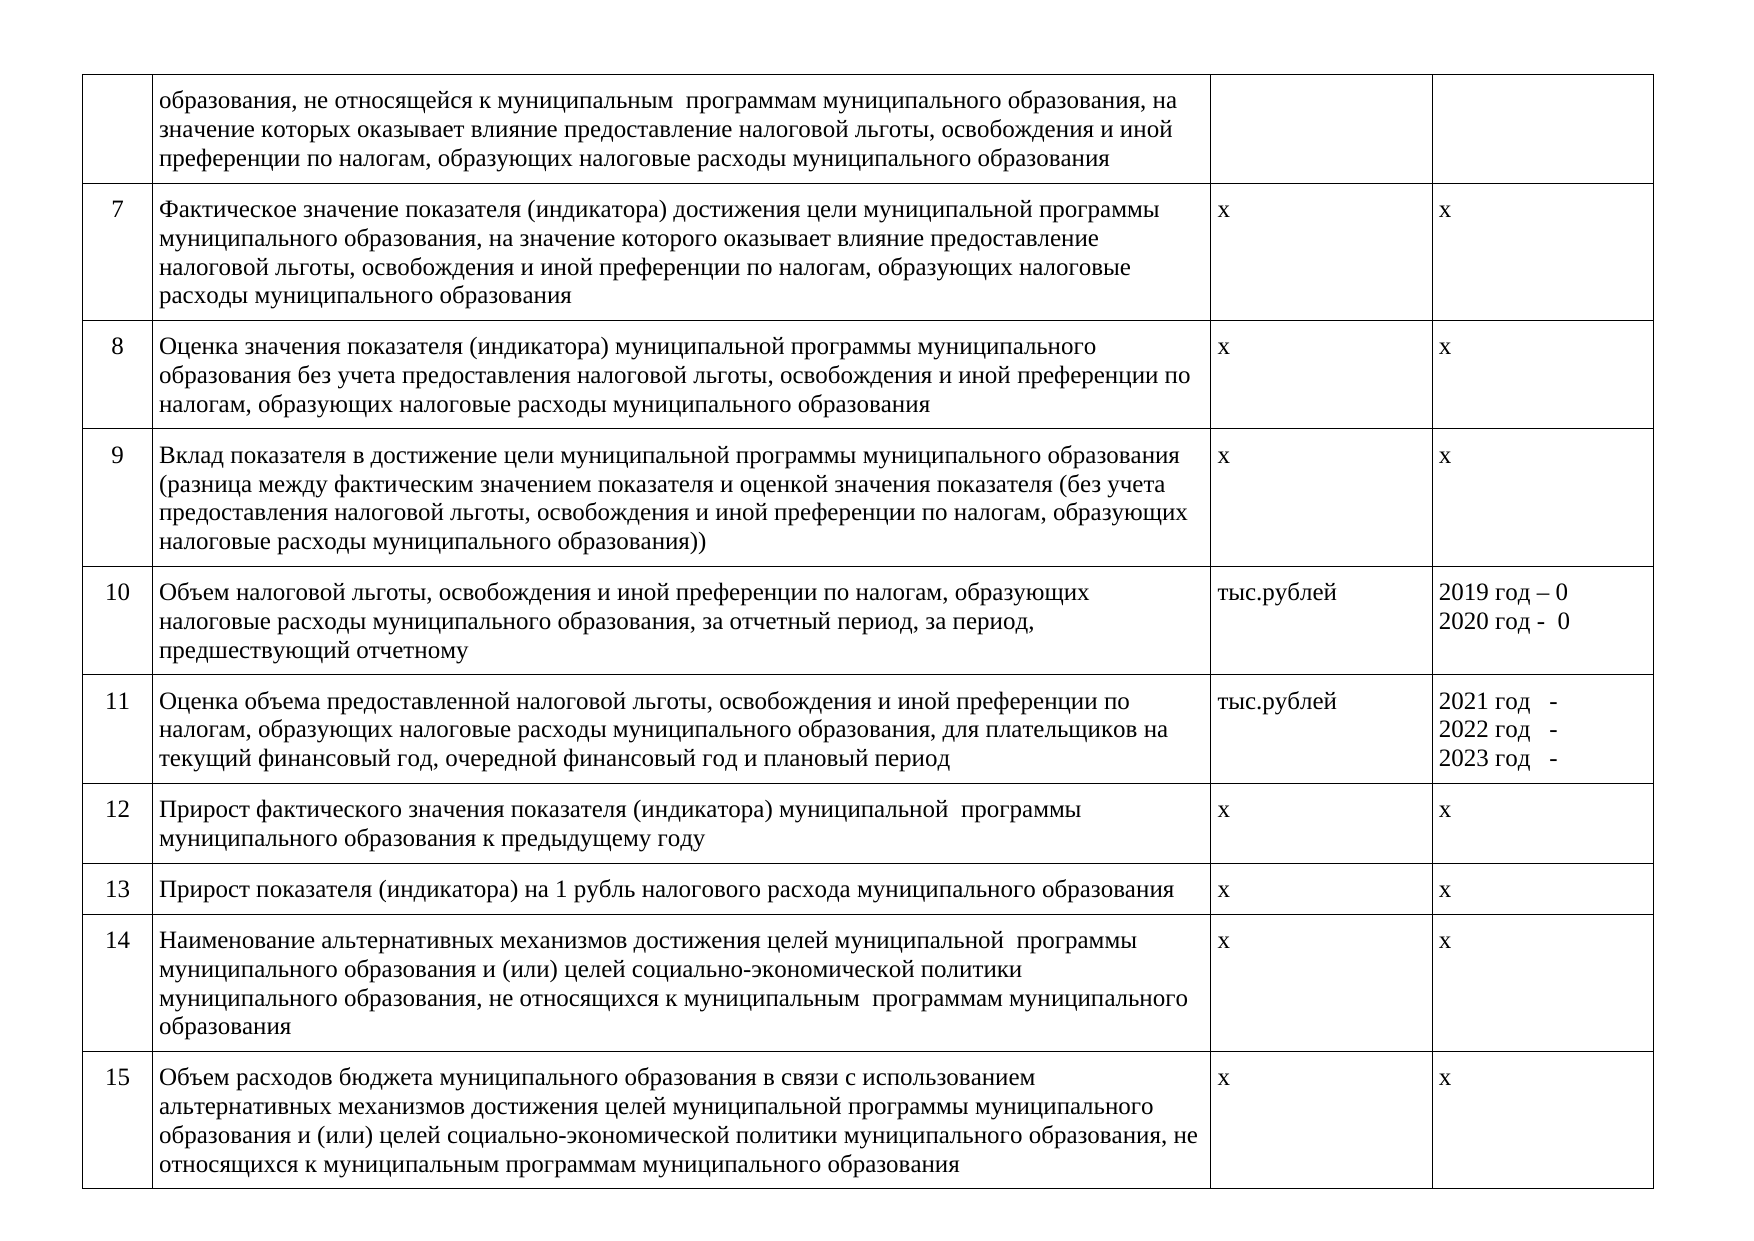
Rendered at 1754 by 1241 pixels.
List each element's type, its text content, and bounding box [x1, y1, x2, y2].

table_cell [153, 75, 1210, 182]
table_cell х [1433, 75, 1653, 182]
table_cell 6 [83, 75, 152, 182]
table_cell 9 [83, 429, 152, 566]
table_cell Оценка значения показателя (индикатора) муниципальной программы муниципального образования без учета предоставления налоговой льготы, освобождения и иной преференции по налогам, образующих налоговые расходы муниципального образования [153, 321, 1210, 428]
table_cell 13 [83, 864, 152, 913]
table_cell Объем налоговой льготы, освобождения и иной преференции по налогам, образующих налоговые расходы муниципального образования, за отчетный период, за период, предшествующий отчетному [153, 567, 1210, 674]
table_cell х [1211, 784, 1432, 862]
table_cell Прирост показателя (индикатора) на 1 рубль налогового расхода муниципального образования [153, 864, 1210, 913]
table_cell 2021 год - 2022 год - 2023 год - [1433, 675, 1653, 783]
table_cell 10 [83, 567, 152, 674]
table_cell 15 [83, 1052, 152, 1188]
table_cell х [1433, 429, 1653, 566]
table_cell х [1211, 75, 1432, 182]
table_cell х [1211, 915, 1432, 1051]
table_cell 8 [83, 321, 152, 428]
table_cell х [1433, 784, 1653, 862]
table_cell х [1211, 864, 1432, 913]
table_cell х [1433, 184, 1653, 320]
table_cell Объем расходов бюджета муниципального образования в связи с использованием альтернативных механизмов достижения целей муниципальной программы муниципального образования и (или) целей социально-экономической политики муниципального образования, не относящихся к муниципальным программам муниципального образования [153, 1052, 1210, 1188]
table_cell х [1211, 1052, 1432, 1188]
table_cell Фактическое значение показателя (индикатора) достижения цели муниципальной программы муниципального образования, на значение которого оказывает влияние предоставление налоговой льготы, освобождения и иной преференции по налогам, образующих налоговые расходы муниципального образования [153, 184, 1210, 320]
table_cell х [1433, 915, 1653, 1051]
table_cell 14 [83, 915, 152, 1051]
table_cell 11 [83, 675, 152, 783]
table_cell Наименование альтернативных механизмов достижения целей муниципальной программы муниципального образования и (или) целей социально-экономической политики муниципального образования, не относящихся к муниципальным программам муниципального образования [153, 915, 1210, 1051]
table_cell х [1211, 184, 1432, 320]
table_cell 12 [83, 784, 152, 862]
table_cell тыс.рублей [1211, 675, 1432, 783]
table_cell х [1211, 429, 1432, 566]
table_cell 2019 год – 0 2020 год - 0 [1433, 567, 1653, 674]
table_cell х [1433, 864, 1653, 913]
table_cell х [1433, 321, 1653, 428]
table_cell х [1433, 1052, 1653, 1188]
table_cell Прирост фактического значения показателя (индикатора) муниципальной программы муниципального образования к предыдущему году [153, 784, 1210, 862]
table_cell тыс.рублей [1211, 567, 1432, 674]
table_cell Оценка объема предоставленной налоговой льготы, освобождения и иной преференции по налогам, образующих налоговые расходы муниципального образования, для плательщиков на текущий финансовый год, очередной финансовый год и плановый период [153, 675, 1210, 783]
table_cell 7 [83, 184, 152, 320]
table_cell Вклад показателя в достижение цели муниципальной программы муниципального образования (разница между фактическим значением показателя и оценкой значения показателя (без учета предоставления налоговой льготы, освобождения и иной преференции по налогам, образующих налоговые расходы муниципального образования)) [153, 429, 1210, 566]
table_cell х [1211, 321, 1432, 428]
